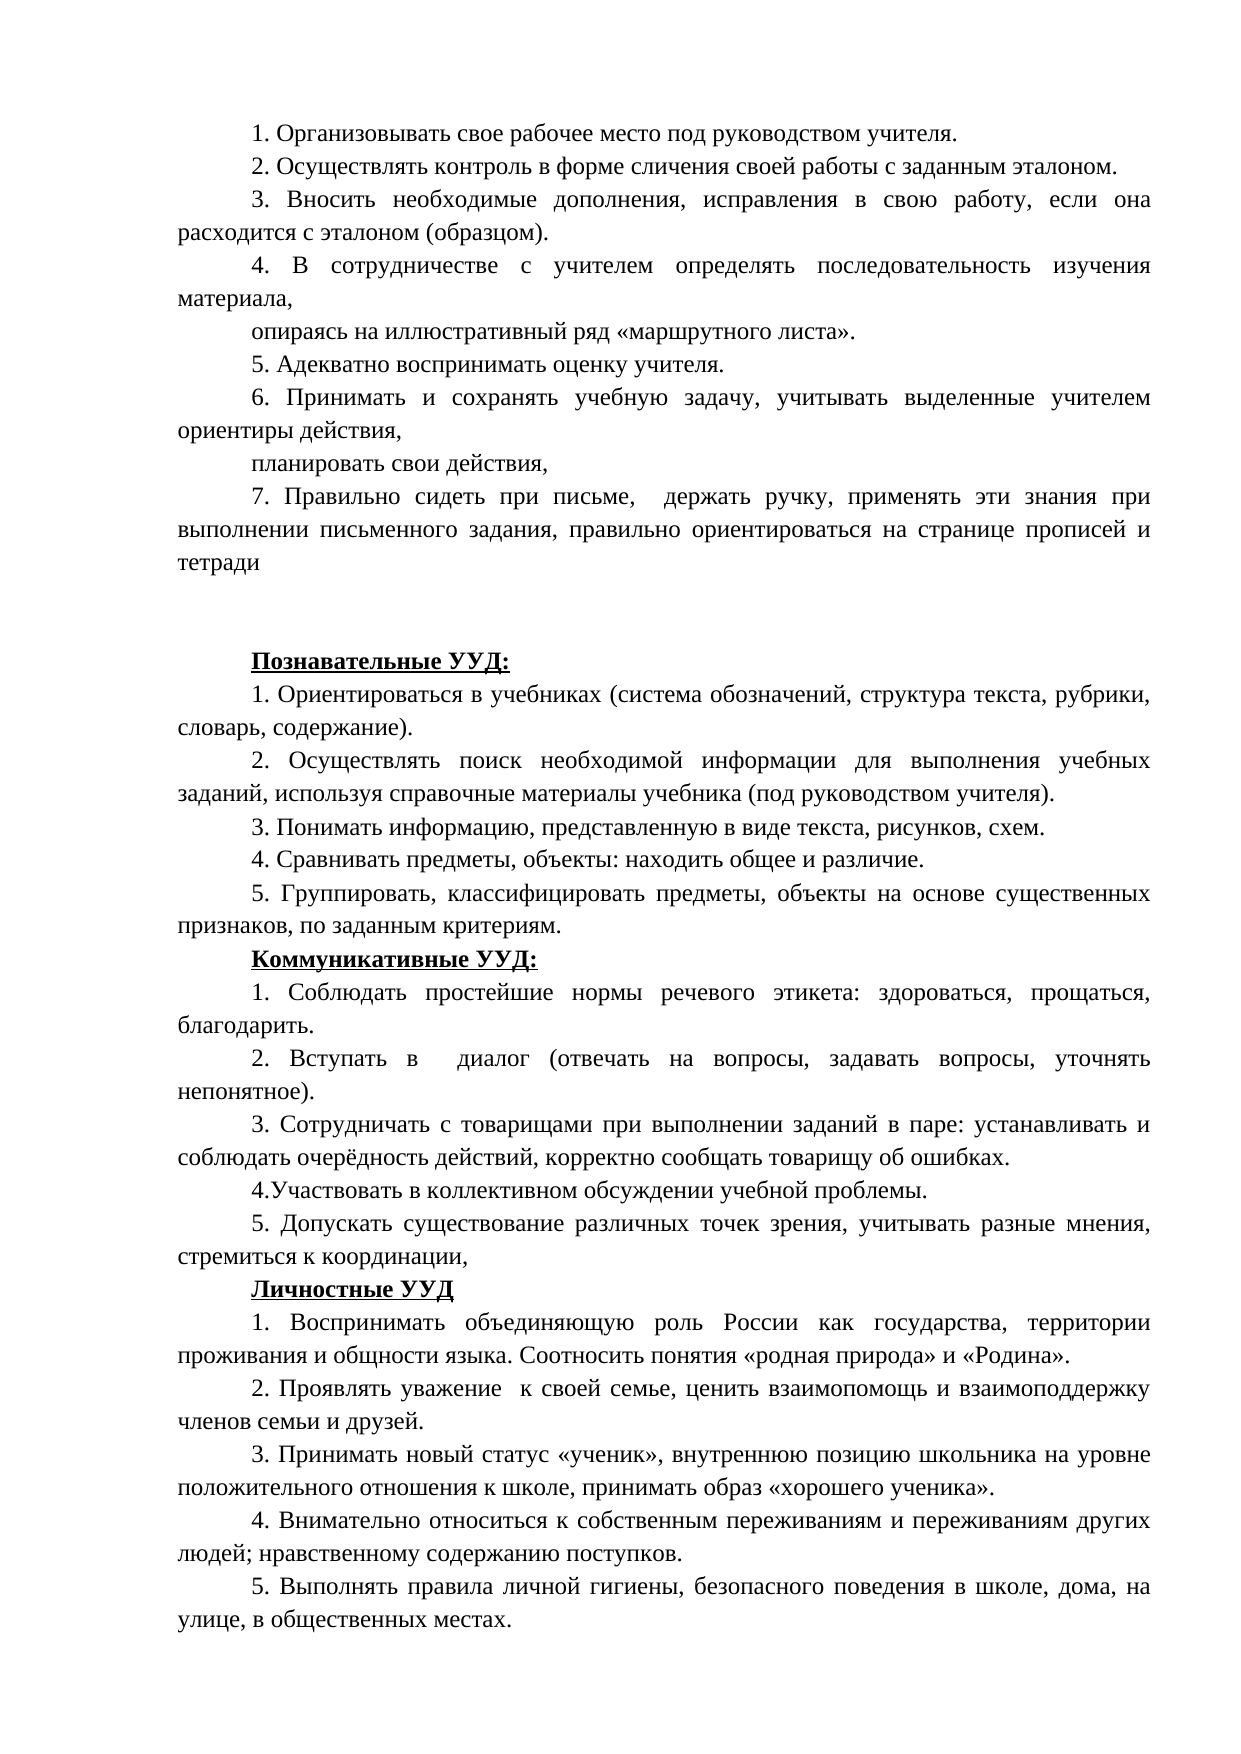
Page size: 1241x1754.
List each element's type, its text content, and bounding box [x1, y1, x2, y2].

text планировать свои действия, [177, 448, 1152, 477]
text 7. Правильно сидеть при письме, держать ручку, применять эти знания при выполнении письменного задания, правильно ориентироваться на странице прописей и тетради [177, 481, 1152, 576]
text 4. Сравнивать предметы, объекты: находить общее и различие. [177, 844, 1152, 873]
text 4. В сотрудничестве с учителем определять последовательность изучения материала, [177, 250, 1152, 312]
text 2. Осуществлять контроль в форме сличения своей работы с заданным эталоном. [177, 151, 1152, 180]
text 5. Адекватно воспринимать оценку учителя. [177, 349, 1152, 378]
text 5. Допускать существование различных точек зрения, учитывать разные мнения, стремиться к координации, [177, 1208, 1152, 1269]
text 5. Группировать, классифицировать предметы, объекты на основе существенных признаков, по заданным критериям. [177, 878, 1152, 939]
text 3. Принимать новый статус «ученик», внутреннюю позицию школьника на уровне положительного отношения к школе, принимать образ «хорошего ученика». [177, 1439, 1152, 1501]
text Познавательные УУД: [177, 646, 1152, 675]
text 2. Вступать в диалог (отвечать на вопросы, задавать вопросы, уточнять непонятное). [177, 1043, 1152, 1104]
text 3. Сотрудничать с товарищами при выполнении заданий в паре: устанавливать и соблюдать очерёдность действий, корректно сообщать товарищу об ошибках. [177, 1109, 1152, 1171]
text 4.Участвовать в коллективном обсуждении учебной проблемы. [177, 1175, 1152, 1203]
text 1. Организовывать свое рабочее место под руководством учителя. [177, 118, 1152, 147]
text 2. Осуществлять поиск необходимой информации для выполнения учебных заданий, используя справочные материалы учебника (под руководством учителя). [177, 746, 1152, 807]
text Коммуникативные УУД: [177, 944, 1152, 972]
text 3. Понимать информацию, представленную в виде текста, рисунков, схем. [177, 812, 1152, 840]
text 6. Принимать и сохранять учебную задачу, учитывать выделенные учителем ориентиры действия, [177, 382, 1152, 444]
text 1. Ориентироваться в учебниках (система обозначений, структура текста, рубрики, словарь, содержание). [177, 679, 1152, 741]
text Личностные УУД [177, 1274, 1152, 1303]
text 1. Воспринимать объединяющую роль России как государства, территории проживания и общности языка. Соотносить понятия «родная природа» и «Родина». [177, 1307, 1152, 1369]
text 1. Соблюдать простейшие нормы речевого этикета: здороваться, прощаться, благодарить. [177, 977, 1152, 1038]
text 3. Вносить необходимые дополнения, исправления в свою работу, если она расходится с эталоном (образцом). [177, 184, 1152, 246]
text 4. Внимательно относиться к собственным переживаниям и переживаниям других людей; нравственному содержанию поступков. [177, 1505, 1152, 1567]
text 2. Проявлять уважение к своей семье, ценить взаимопомощь и взаимоподдержку членов семьи и друзей. [177, 1373, 1152, 1435]
text 5. Выполнять правила личной гигиены, безопасного поведения в школе, дома, на улице, в общественных местах. [177, 1571, 1152, 1633]
text опираясь на иллюстративный ряд «маршрутного листа». [177, 316, 1152, 345]
